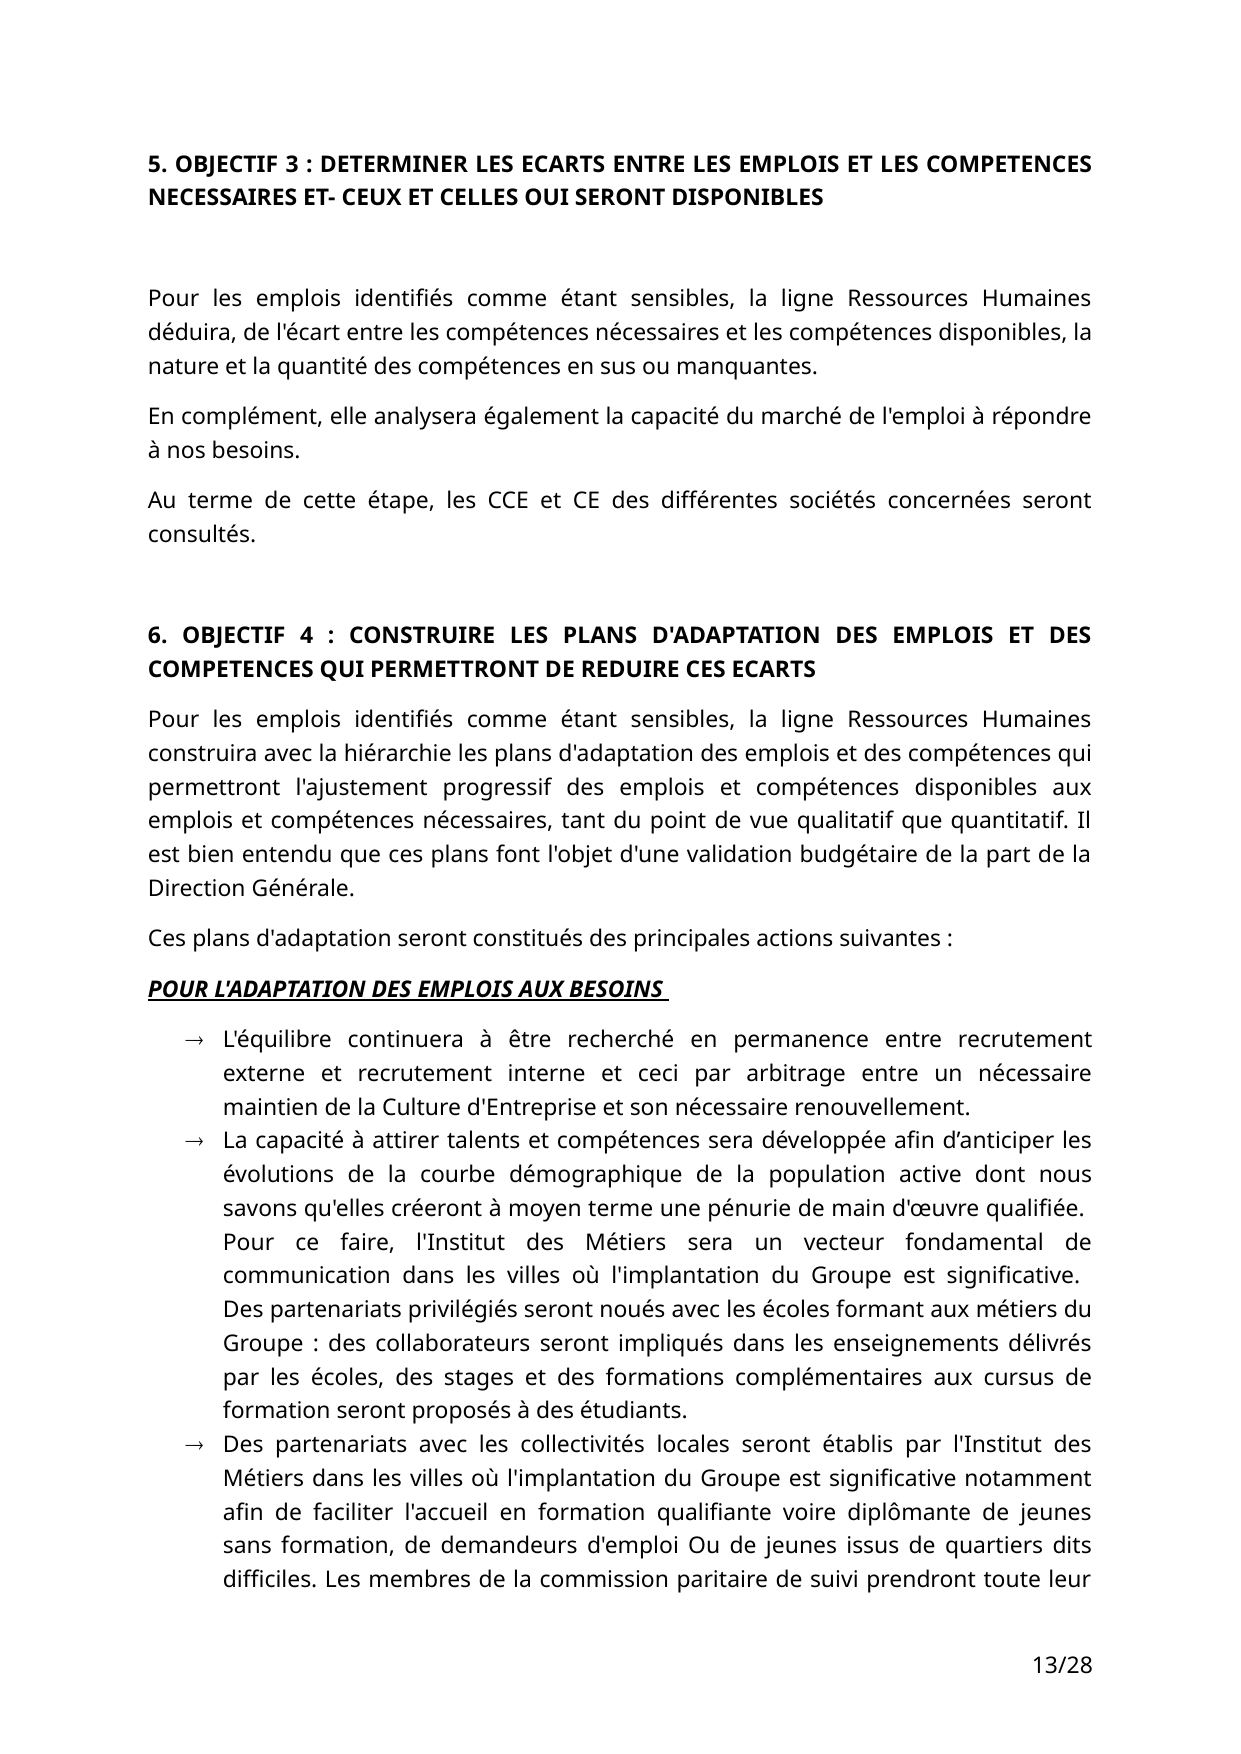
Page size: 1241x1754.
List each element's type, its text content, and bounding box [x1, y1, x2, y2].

list La capacité à attirer talents et compétences sera développée afin d’anticiper les évolutions de la courbe démographique de la population active dont nous savons qu'elles créeront à moyen terme une pénurie de main d'œuvre qualifiée. Pour ce faire, l'Institut des Métiers sera un vecteur fondamental de communication dans les villes où l'implantation du Groupe est significative. Des partenariats privilégiés seront noués avec les écoles formant aux métiers du Groupe : des collaborateurs seront impliqués dans les enseignements délivrés par les écoles, des stages et des formations complémentaires aux cursus de formation seront proposés à des étudiants. [185, 1124, 1093, 1426]
list L'équilibre continuera à être recherché en permanence entre recrutement externe et recrutement interne et ceci par arbitrage entre un nécessaire maintien de la Culture d'Entreprise et son nécessaire renouvellement. [185, 1023, 1093, 1122]
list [185, 1428, 1093, 1594]
text POUR L'ADAPTATION DES EMPLOIS AUX BESOINS [148, 973, 1093, 1004]
text 6. OBJECTIF 4 : CONSTRUIRE LES PLANS D'ADAPTATION DES EMPLOIS ET DES COMPETENCES QUI PERMETTRONT DE REDUIRE CES ECARTS [148, 619, 1093, 684]
text Ces plans d'adaptation seront constitués des principales actions suivantes : [148, 922, 1093, 953]
text Au terme de cette étape, les CCE et CE des différentes sociétés concernées seront consultés. [148, 484, 1093, 549]
text Pour les emplois identifiés comme étant sensibles, la ligne Ressources Humaines déduira, de l'écart entre les compétences nécessaires et les compétences disponibles, la nature et la quantité des compétences en sus ou manquantes. [148, 282, 1093, 381]
text En complément, elle analysera également la capacité du marché de l'emploi à répondre à nos besoins. [148, 400, 1093, 465]
text 5. OBJECTIF 3 : DETERMINER LES ECARTS ENTRE LES EMPLOIS ET LES COMPETENCES NECESSAIRES ET- CEUX ET CELLES OUI SERONT DISPONIBLES [148, 148, 1093, 213]
text Pour les emplois identifiés comme étant sensibles, la ligne Ressources Humaines construira avec la hiérarchie les plans d'adaptation des emplois et des compétences qui permettront l'ajustement progressif des emplois et compétences disponibles aux emplois et compétences nécessaires, tant du point de vue qualitatif que quantitatif. Il est bien entendu que ces plans font l'objet d'une validation budgétaire de la part de la Direction Générale. [148, 703, 1093, 903]
